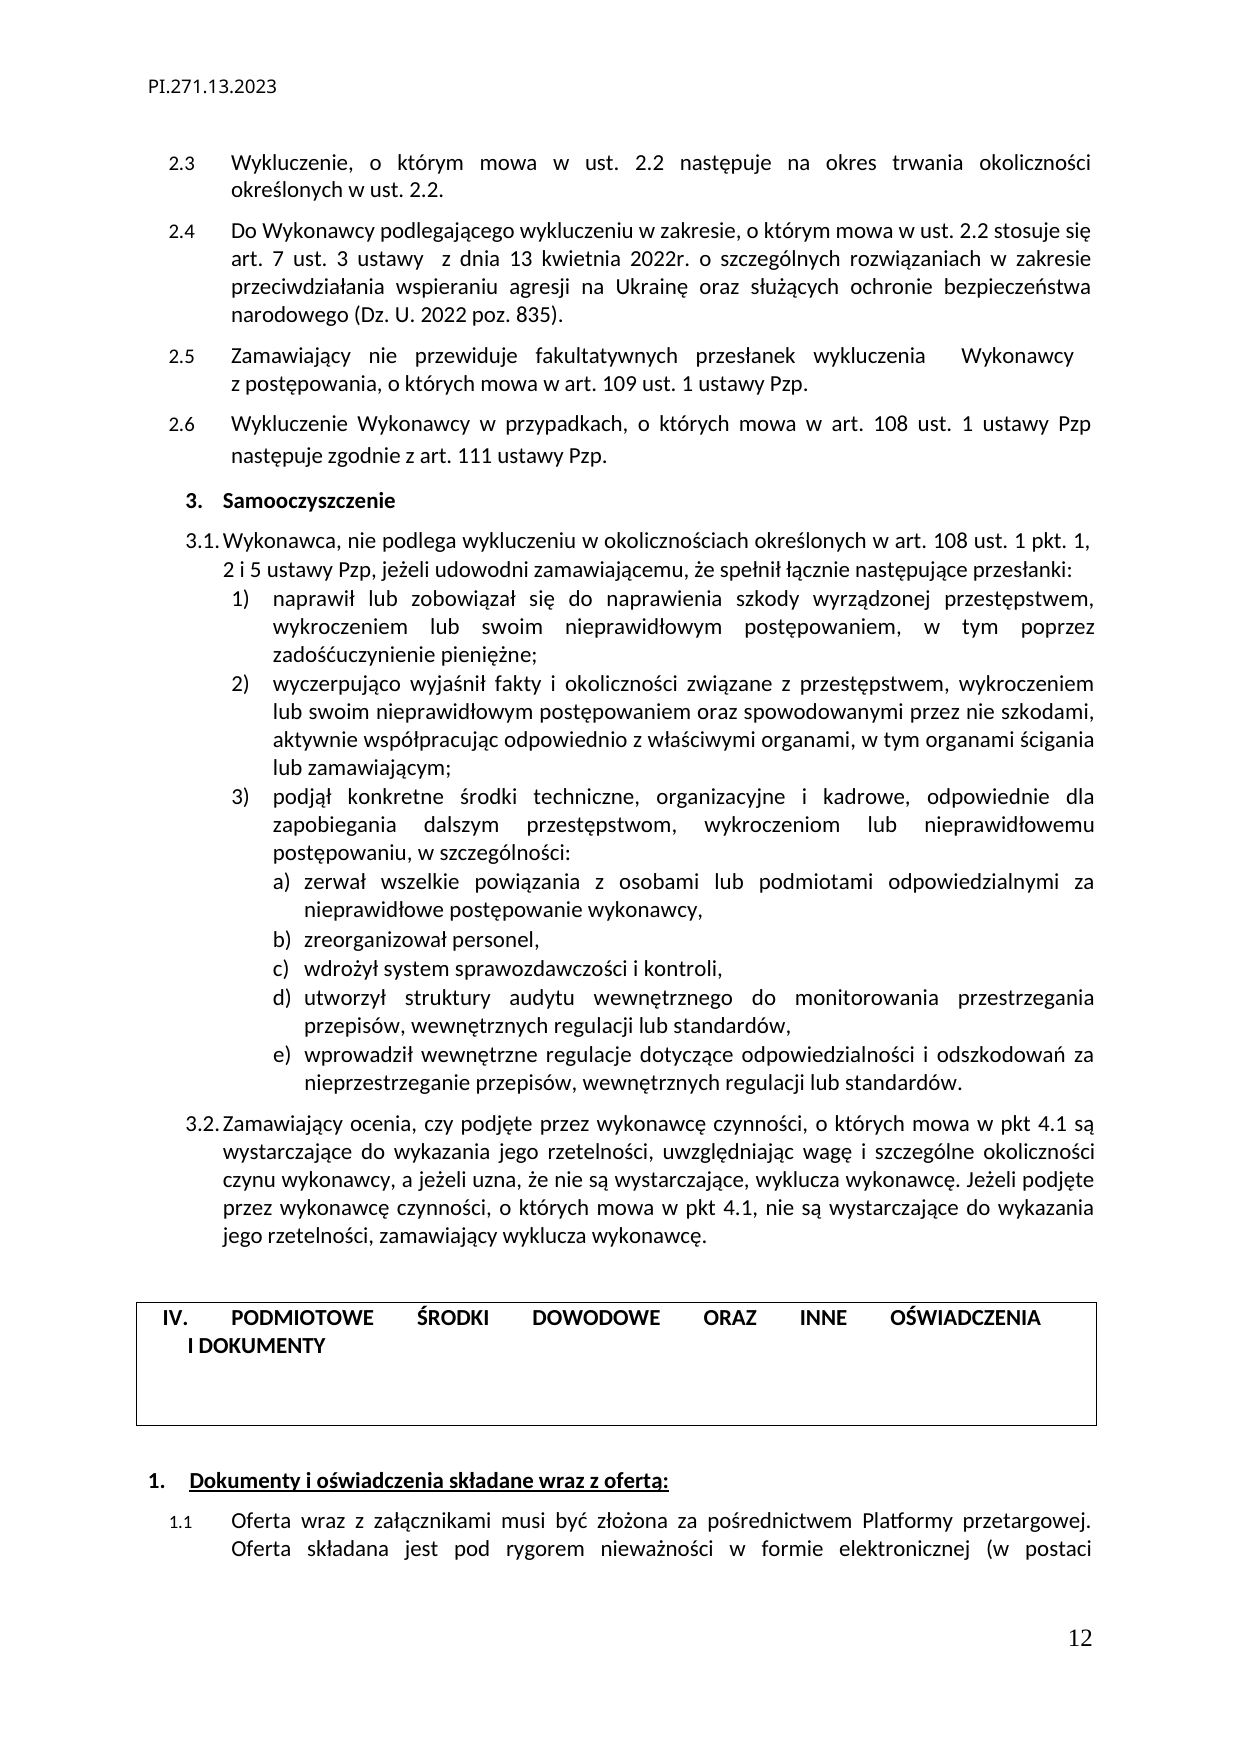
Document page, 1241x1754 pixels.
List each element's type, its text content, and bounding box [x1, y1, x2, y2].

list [168, 1507, 1093, 1563]
list wprowadził wewnętrzne regulacje dotyczące odpowiedzialności i odszkodowań za nieprzestrzeganie przepisów, wewnętrznych regulacji lub standardów. [273, 1040, 1096, 1096]
list podjął konkretne środki techniczne, organizacyjne i kadrowe, odpowiednie dla zapobiegania dalszym przestępstwom, wykroczeniom lub nieprawidłowemu postępowaniu, w szczególności: [231, 782, 1096, 866]
list utworzył struktury audytu wewnętrznego do monitorowania przestrzegania przepisów, wewnętrznych regulacji lub standardów, [273, 983, 1096, 1039]
table_header IV. PODMIOTOWE ŚRODKI DOWODOWE ORAZ INNE OŚWIADCZENIA I DOKUMENTY [137, 1303, 1096, 1424]
list zerwał wszelkie powiązania z osobami lub podmiotami odpowiedzialnymi za nieprawidłowe postępowanie wykonawcy, [273, 867, 1096, 923]
subtitle Dokumenty i oświadczenia składane wraz z ofertą: [148, 1466, 1093, 1494]
list naprawił lub zobowiązał się do naprawienia szkody wyrządzonej przestępstwem, wykroczeniem lub swoim nieprawidłowym postępowaniem, w tym poprzez zadośćuczynienie pieniężne; [231, 584, 1096, 668]
list zreorganizował personel, [273, 925, 1096, 953]
list Wykluczenie, o którym mowa w ust. 2.2 następuje na okres trwania okoliczności określonych w ust. 2.2. [168, 148, 1093, 204]
list Zamawiający nie przewiduje fakultatywnych przesłanek wykluczenia Wykonawcy z postępowania, o których mowa w art. 109 ust. 1 ustawy Pzp. [168, 341, 1093, 397]
list wdrożył system sprawozdawczości i kontroli, [273, 954, 1096, 982]
list Zamawiający ocenia, czy podjęte przez wykonawcę czynności, o których mowa w pkt 4.1 są wystarczające do wykazania jego rzetelności, uwzględniając wagę i szczególne okoliczności czynu wykonawcy, a jeżeli uzna, że nie są wystarczające, wyklucza wykonawcę. Jeżeli podjęte przez wykonawcę czynności, o których mowa w pkt 4.1, nie są wystarczające do wykazania jego rzetelności, zamawiający wyklucza wykonawcę. [185, 1109, 1096, 1249]
subtitle Samooczyszczenie [185, 486, 1093, 514]
list Wykluczenie Wykonawcy w przypadkach, o których mowa w art. 108 ust. 1 ustawy Pzp następuje zgodnie z art. 111 ustawy Pzp. [168, 409, 1093, 469]
list Wykonawca, nie podlega wykluczeniu w okolicznościach określonych w art. 108 ust. 1 pkt. 1, 2 i 5 ustawy Pzp, jeżeli udowodni zamawiającemu, że spełnił łącznie następujące przesłanki: [185, 527, 1093, 583]
list wyczerpująco wyjaśnił fakty i okoliczności związane z przestępstwem, wykroczeniem lub swoim nieprawidłowym postępowaniem oraz spowodowanymi przez nie szkodami, aktywnie współpracując odpowiednio z właściwymi organami, w tym organami ścigania lub zamawiającym; [231, 669, 1096, 781]
list Do Wykonawcy podlegającego wykluczeniu w zakresie, o którym mowa w ust. 2.2 stosuje się art. 7 ust. 3 ustawy z dnia 13 kwietnia 2022r. o szczególnych rozwiązaniach w zakresie przeciwdziałania wspieraniu agresji na Ukrainę oraz służących ochronie bezpieczeństwa narodowego (Dz. U. 2022 poz. 835). [168, 216, 1093, 328]
